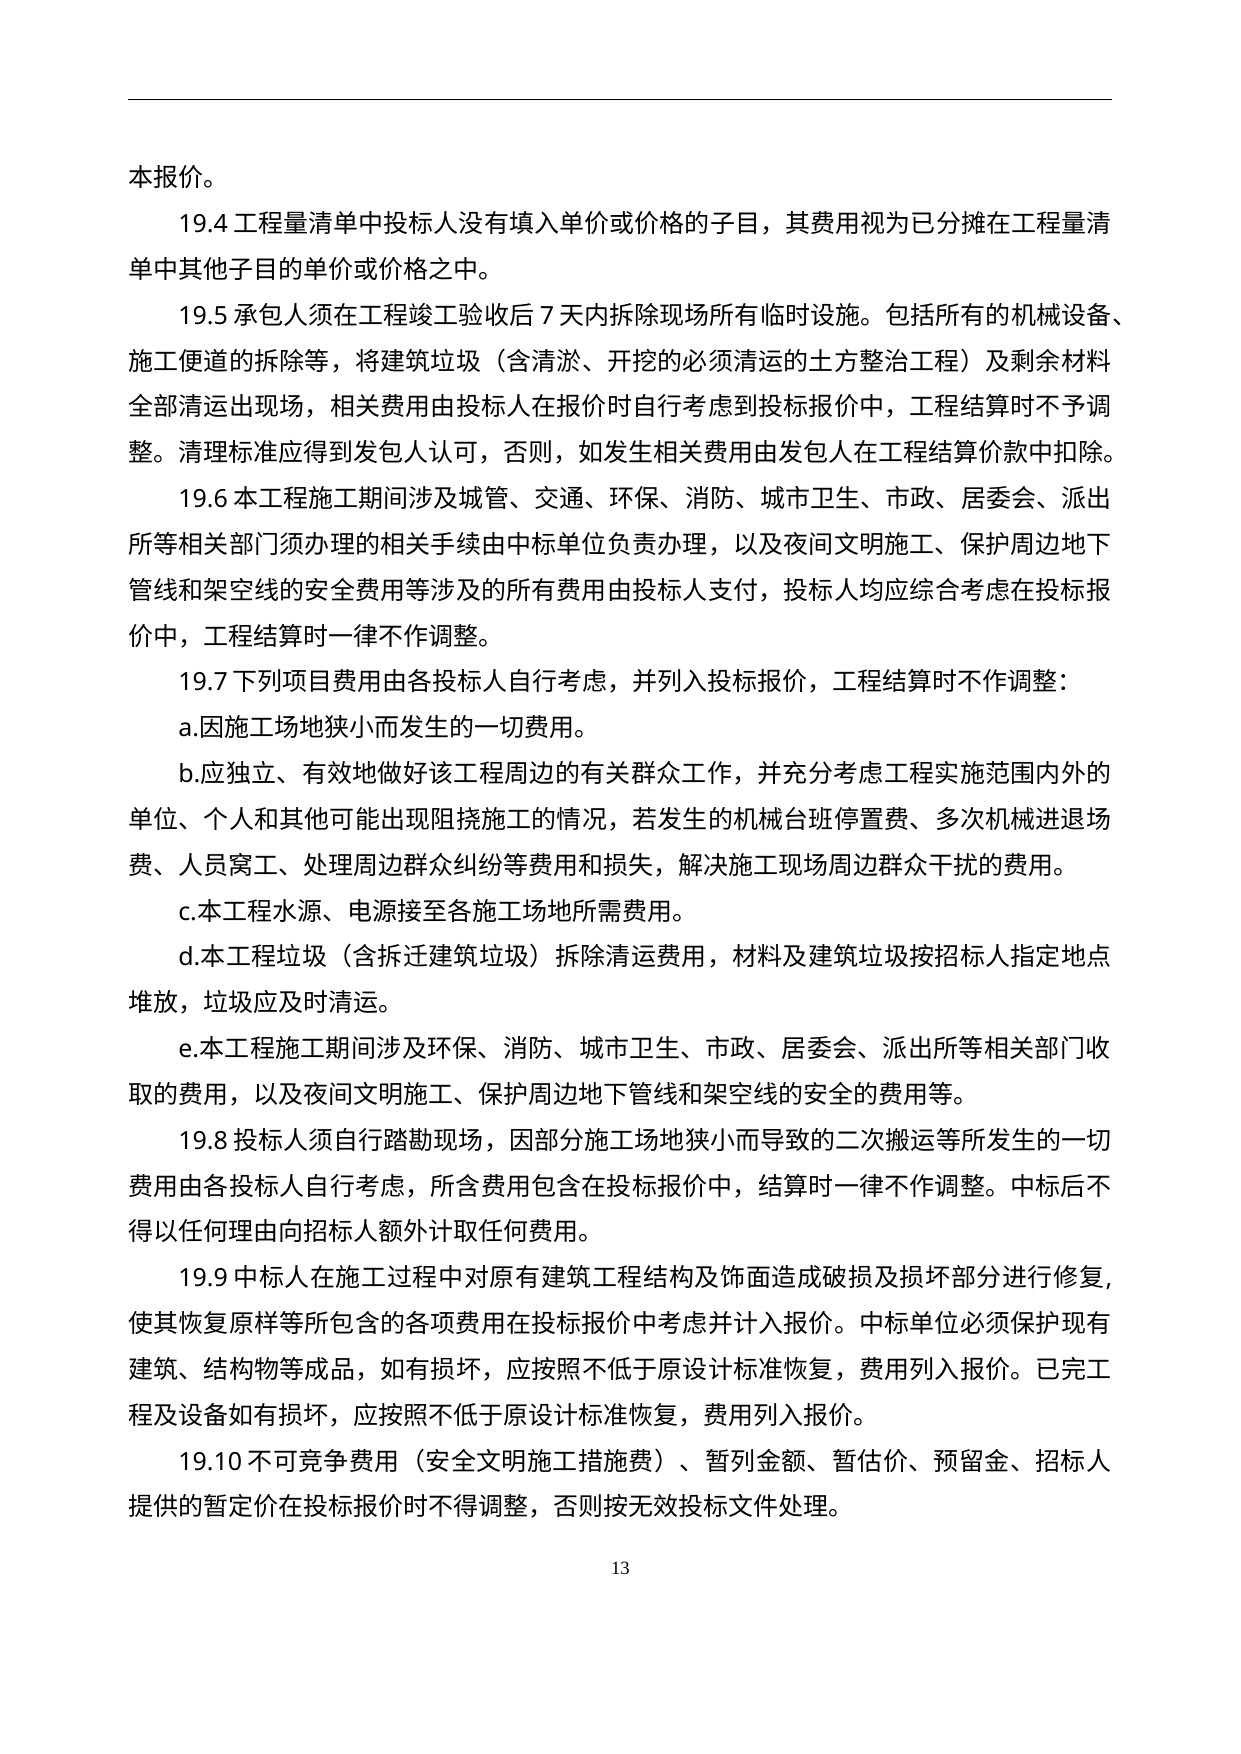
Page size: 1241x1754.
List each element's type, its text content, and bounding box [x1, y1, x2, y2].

text a.因施工场地狭小而发生的一切费用。 [128, 700, 1112, 746]
text 19.10不可竞争费用（安全文明施工措施费）、暂列金额、暂估价、预留金、招标人提供的暂定价在投标报价时不得调整，否则按无效投标文件处理。 [128, 1433, 1112, 1525]
text 19.6本工程施工期间涉及城管、交通、环保、消防、城市卫生、市政、居委会、派出所等相关部门须办理的相关手续由中标单位负责办理，以及夜间文明施工、保护周边地下管线和架空线的安全费用等涉及的所有费用由投标人支付，投标人均应综合考虑在投标报价中，工程结算时一律不作调整。 [128, 471, 1112, 654]
text b.应独立、有效地做好该工程周边的有关群众工作，并充分考虑工程实施范围内外的单位、个人和其他可能出现阻挠施工的情况，若发生的机械台班停置费、多次机械进退场费、人员窝工、处理周边群众纠纷等费用和损失，解决施工现场周边群众干扰的费用。 [128, 746, 1112, 883]
text e.本工程施工期间涉及环保、消防、城市卫生、市政、居委会、派出所等相关部门收取的费用，以及夜间文明施工、保护周边地下管线和架空线的安全的费用等。 [128, 1021, 1112, 1112]
text d.本工程垃圾（含拆迁建筑垃圾）拆除清运费用，材料及建筑垃圾按招标人指定地点堆放，垃圾应及时清运。 [128, 929, 1112, 1021]
text 19.4工程量清单中投标人没有填入单价或价格的子目，其费用视为已分摊在工程量清单中其他子目的单价或价格之中。 [128, 196, 1112, 287]
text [128, 150, 1112, 196]
text 19.9中标人在施工过程中对原有建筑工程结构及饰面造成破损及损坏部分进行修复,使其恢复原样等所包含的各项费用在投标报价中考虑并计入报价。中标单位必须保护现有建筑、结构物等成品，如有损坏，应按照不低于原设计标准恢复，费用列入报价。已完工程及设备如有损坏，应按照不低于原设计标准恢复，费用列入报价。 [128, 1250, 1112, 1433]
text 19.7下列项目费用由各投标人自行考虑，并列入投标报价，工程结算时不作调整： [128, 654, 1112, 700]
text c.本工程水源、电源接至各施工场地所需费用。 [128, 883, 1112, 929]
text 19.8投标人须自行踏勘现场，因部分施工场地狭小而导致的二次搬运等所发生的一切费用由各投标人自行考虑，所含费用包含在投标报价中，结算时一律不作调整。中标后不得以任何理由向招标人额外计取任何费用。 [128, 1112, 1112, 1250]
text 19.5承包人须在工程竣工验收后7天内拆除现场所有临时设施。包括所有的机械设备、施工便道的拆除等，将建筑垃圾（含清淤、开挖的必须清运的土方整治工程）及剩余材料全部清运出现场，相关费用由投标人在报价时自行考虑到投标报价中，工程结算时不予调整。清理标准应得到发包人认可，否则，如发生相关费用由发包人在工程结算价款中扣除。 [128, 287, 1112, 471]
